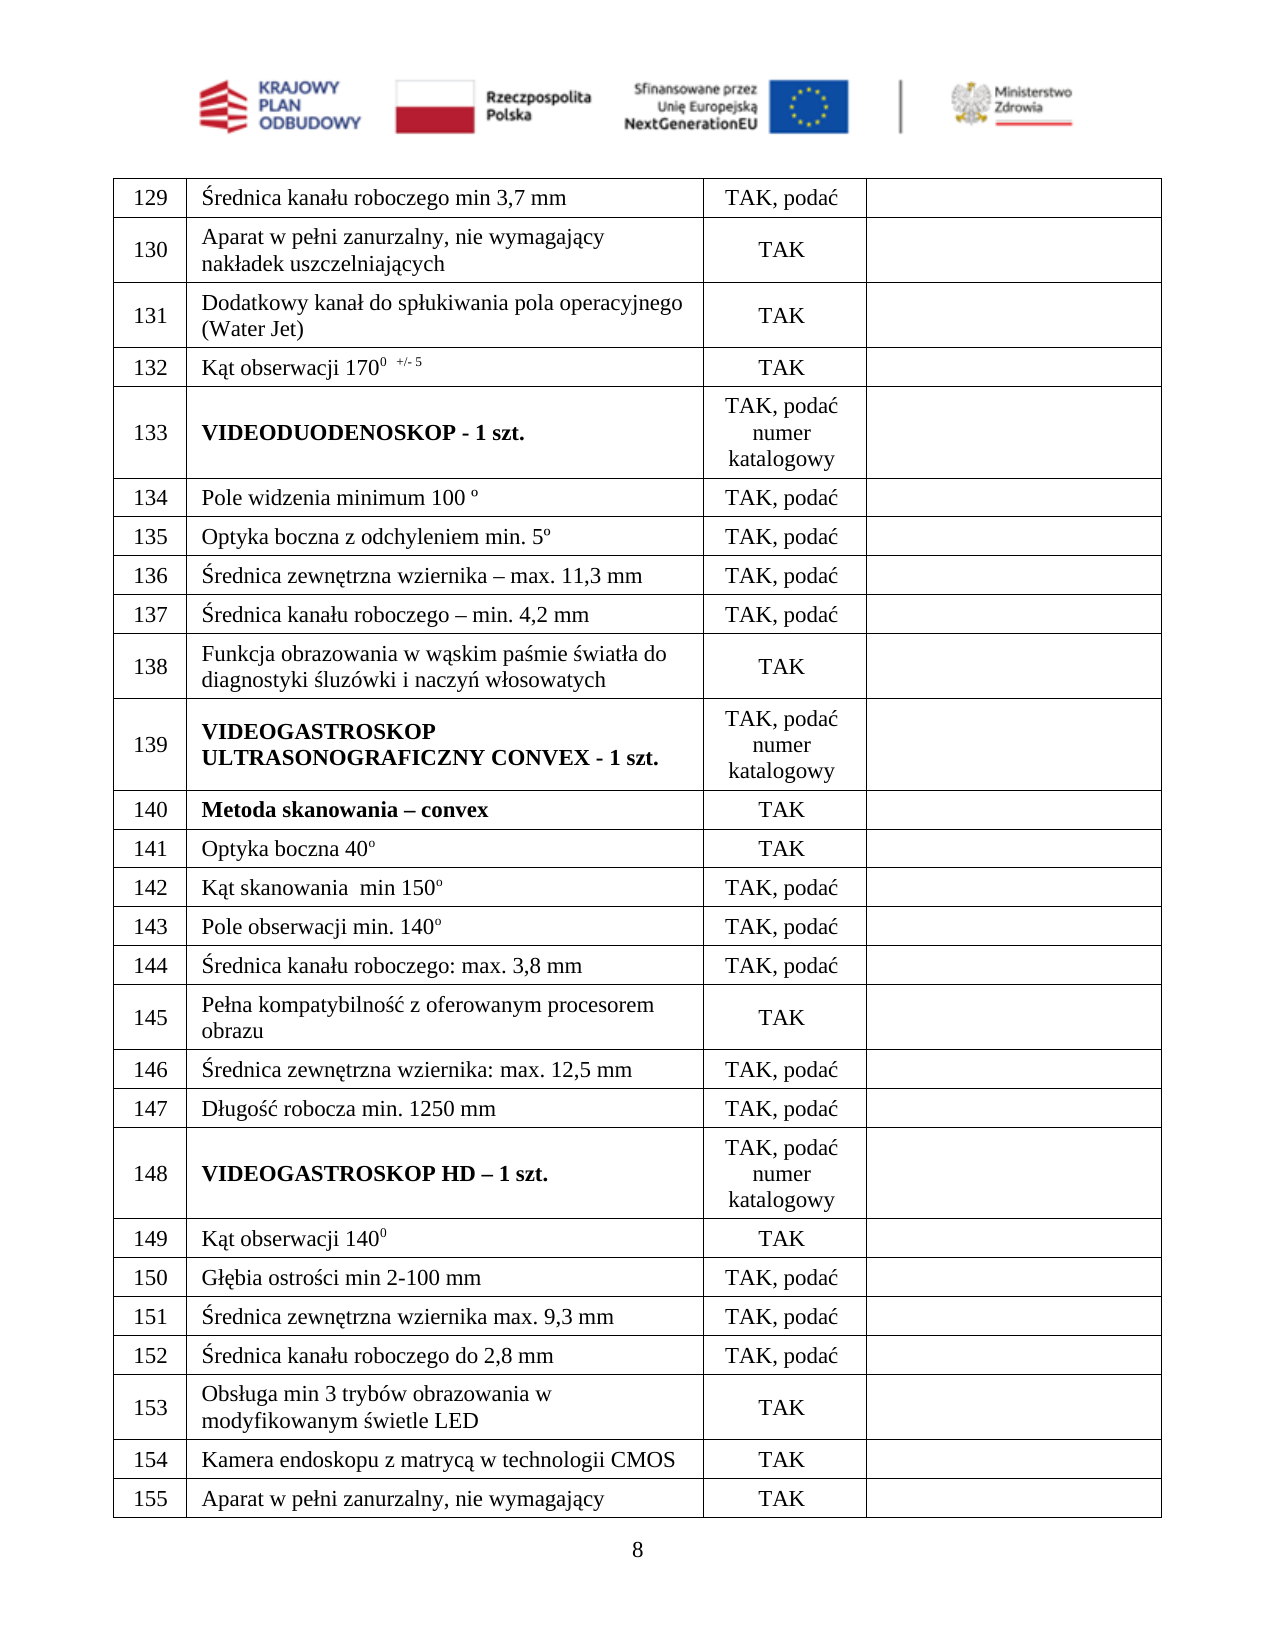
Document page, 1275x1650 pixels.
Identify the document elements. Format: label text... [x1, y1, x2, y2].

table_cell Średnica zewnętrzna wziernika – max. 11,3 mm [187, 556, 703, 594]
table_cell TAK, podać [704, 179, 866, 217]
table_cell Kąt skanowania min 150o [187, 868, 703, 906]
table_cell [867, 179, 1161, 217]
table_cell 141 [114, 830, 186, 867]
table_cell 131 [114, 283, 186, 347]
table_cell 143 [114, 907, 186, 945]
table_cell 147 [114, 1089, 186, 1127]
table_cell TAK, podać [704, 1297, 866, 1335]
table_cell [867, 1440, 1161, 1478]
table_cell [867, 868, 1161, 906]
table_cell Średnica zewnętrzna wziernika: max. 12,5 mm [187, 1050, 703, 1088]
table_cell 155 [114, 1479, 186, 1517]
table_cell TAK, podać [704, 479, 866, 516]
table_cell TAK [704, 283, 866, 347]
table_cell TAK [704, 1219, 866, 1257]
table_cell Głębia ostrości min 2-100 mm [187, 1258, 703, 1296]
table_cell 140 [114, 791, 186, 828]
table_cell Metoda skanowania – convex [187, 791, 703, 828]
table_cell Optyka boczna z odchyleniem min. 5º [187, 517, 703, 555]
table_cell Średnica kanału roboczego do 2,8 mm [187, 1336, 703, 1374]
table_cell 134 [114, 479, 186, 516]
table_cell Średnica kanału roboczego: max. 3,8 mm [187, 946, 703, 984]
table_cell Obsługa min 3 trybów obrazowania w modyfikowanym świetle LED [187, 1375, 703, 1439]
table_cell Średnica kanału roboczego min 3,7 mm [187, 179, 703, 217]
table_cell Dodatkowy kanał do spłukiwania pola operacyjnego (Water Jet) [187, 283, 703, 347]
table_cell TAK, podać numer katalogowy [704, 699, 866, 789]
table_cell TAK, podać [704, 1050, 866, 1088]
table_cell [867, 1089, 1161, 1127]
table_cell VIDEOGASTROSKOP ULTRASONOGRAFICZNY CONVEX - 1 szt. [187, 699, 703, 789]
table_cell TAK [704, 218, 866, 282]
table_cell 144 [114, 946, 186, 984]
table_cell Funkcja obrazowania w wąskim paśmie światła do diagnostyki śluzówki i naczyń włosowatych [187, 634, 703, 698]
table_cell 146 [114, 1050, 186, 1088]
table_cell TAK, podać [704, 1258, 866, 1296]
table_cell TAK [704, 1375, 866, 1439]
table_cell TAK, podać [704, 595, 866, 633]
table_cell [867, 985, 1161, 1049]
table_cell TAK, podać numer katalogowy [704, 1128, 866, 1218]
table_cell [867, 556, 1161, 594]
table_cell [867, 830, 1161, 867]
table_cell TAK, podać [704, 556, 866, 594]
table_cell [867, 348, 1161, 386]
table_cell [867, 479, 1161, 516]
table_cell 133 [114, 387, 186, 477]
table_cell [867, 946, 1161, 984]
table_cell 129 [114, 179, 186, 217]
table_cell TAK [704, 985, 866, 1049]
table_cell [867, 907, 1161, 945]
table_cell 153 [114, 1375, 186, 1439]
table_cell TAK [704, 348, 866, 386]
table_cell [867, 699, 1161, 789]
table_cell [867, 1050, 1161, 1088]
table_cell [867, 283, 1161, 347]
table_cell [867, 634, 1161, 698]
table_cell Średnica kanału roboczego – min. 4,2 mm [187, 595, 703, 633]
table_cell [867, 1219, 1161, 1257]
table_cell TAK, podać [704, 1089, 866, 1127]
table_cell TAK, podać [704, 868, 866, 906]
table_cell 148 [114, 1128, 186, 1218]
table_cell 132 [114, 348, 186, 386]
table_cell 137 [114, 595, 186, 633]
table_cell [867, 1128, 1161, 1218]
table_cell Pole widzenia minimum 100 º [187, 479, 703, 516]
table_cell 151 [114, 1297, 186, 1335]
table_cell 138 [114, 634, 186, 698]
table_cell [867, 387, 1161, 477]
table_cell TAK [704, 1479, 866, 1517]
table_cell [867, 1375, 1161, 1439]
table_cell Długość robocza min. 1250 mm [187, 1089, 703, 1127]
table_cell [867, 1297, 1161, 1335]
table_cell Kamera endoskopu z matrycą w technologii CMOS [187, 1440, 703, 1478]
table_cell 150 [114, 1258, 186, 1296]
table_cell 149 [114, 1219, 186, 1257]
table_cell Aparat w pełni zanurzalny, nie wymagający nakładek uszczelniających [187, 218, 703, 282]
table_cell TAK, podać [704, 1336, 866, 1374]
table_cell Optyka boczna 40o [187, 830, 703, 867]
table_cell TAK [704, 791, 866, 828]
table_cell TAK, podać [704, 907, 866, 945]
table_cell Średnica zewnętrzna wziernika max. 9,3 mm [187, 1297, 703, 1335]
table_cell Kąt obserwacji 1700 +/- 5 [187, 348, 703, 386]
table_cell [867, 1258, 1161, 1296]
table_cell TAK [704, 1440, 866, 1478]
table_cell 154 [114, 1440, 186, 1478]
table_cell TAK, podać [704, 517, 866, 555]
table_cell TAK [704, 830, 866, 867]
table_cell TAK, podać numer katalogowy [704, 387, 866, 477]
table_cell 142 [114, 868, 186, 906]
table_cell Aparat w pełni zanurzalny, nie wymagający nakładek uszczelniających [187, 1479, 703, 1517]
table_cell [867, 595, 1161, 633]
table_cell 130 [114, 218, 186, 282]
table_cell TAK [704, 634, 866, 698]
table_cell [867, 1479, 1161, 1517]
picture [184, 59, 1091, 150]
table_cell VIDEODUODENOSKOP - 1 szt. [187, 387, 703, 477]
table_cell 139 [114, 699, 186, 789]
table_cell 145 [114, 985, 186, 1049]
table_cell Kąt obserwacji 1400 [187, 1219, 703, 1257]
table_cell 135 [114, 517, 186, 555]
table_cell [867, 218, 1161, 282]
table_cell Pole obserwacji min. 140o [187, 907, 703, 945]
table_cell [867, 517, 1161, 555]
table_cell 136 [114, 556, 186, 594]
table_cell [867, 791, 1161, 828]
table_cell TAK, podać [704, 946, 866, 984]
table_cell 152 [114, 1336, 186, 1374]
table_cell Pełna kompatybilność z oferowanym procesorem obrazu [187, 985, 703, 1049]
table_cell VIDEOGASTROSKOP HD – 1 szt. [187, 1128, 703, 1218]
table_cell [867, 1336, 1161, 1374]
